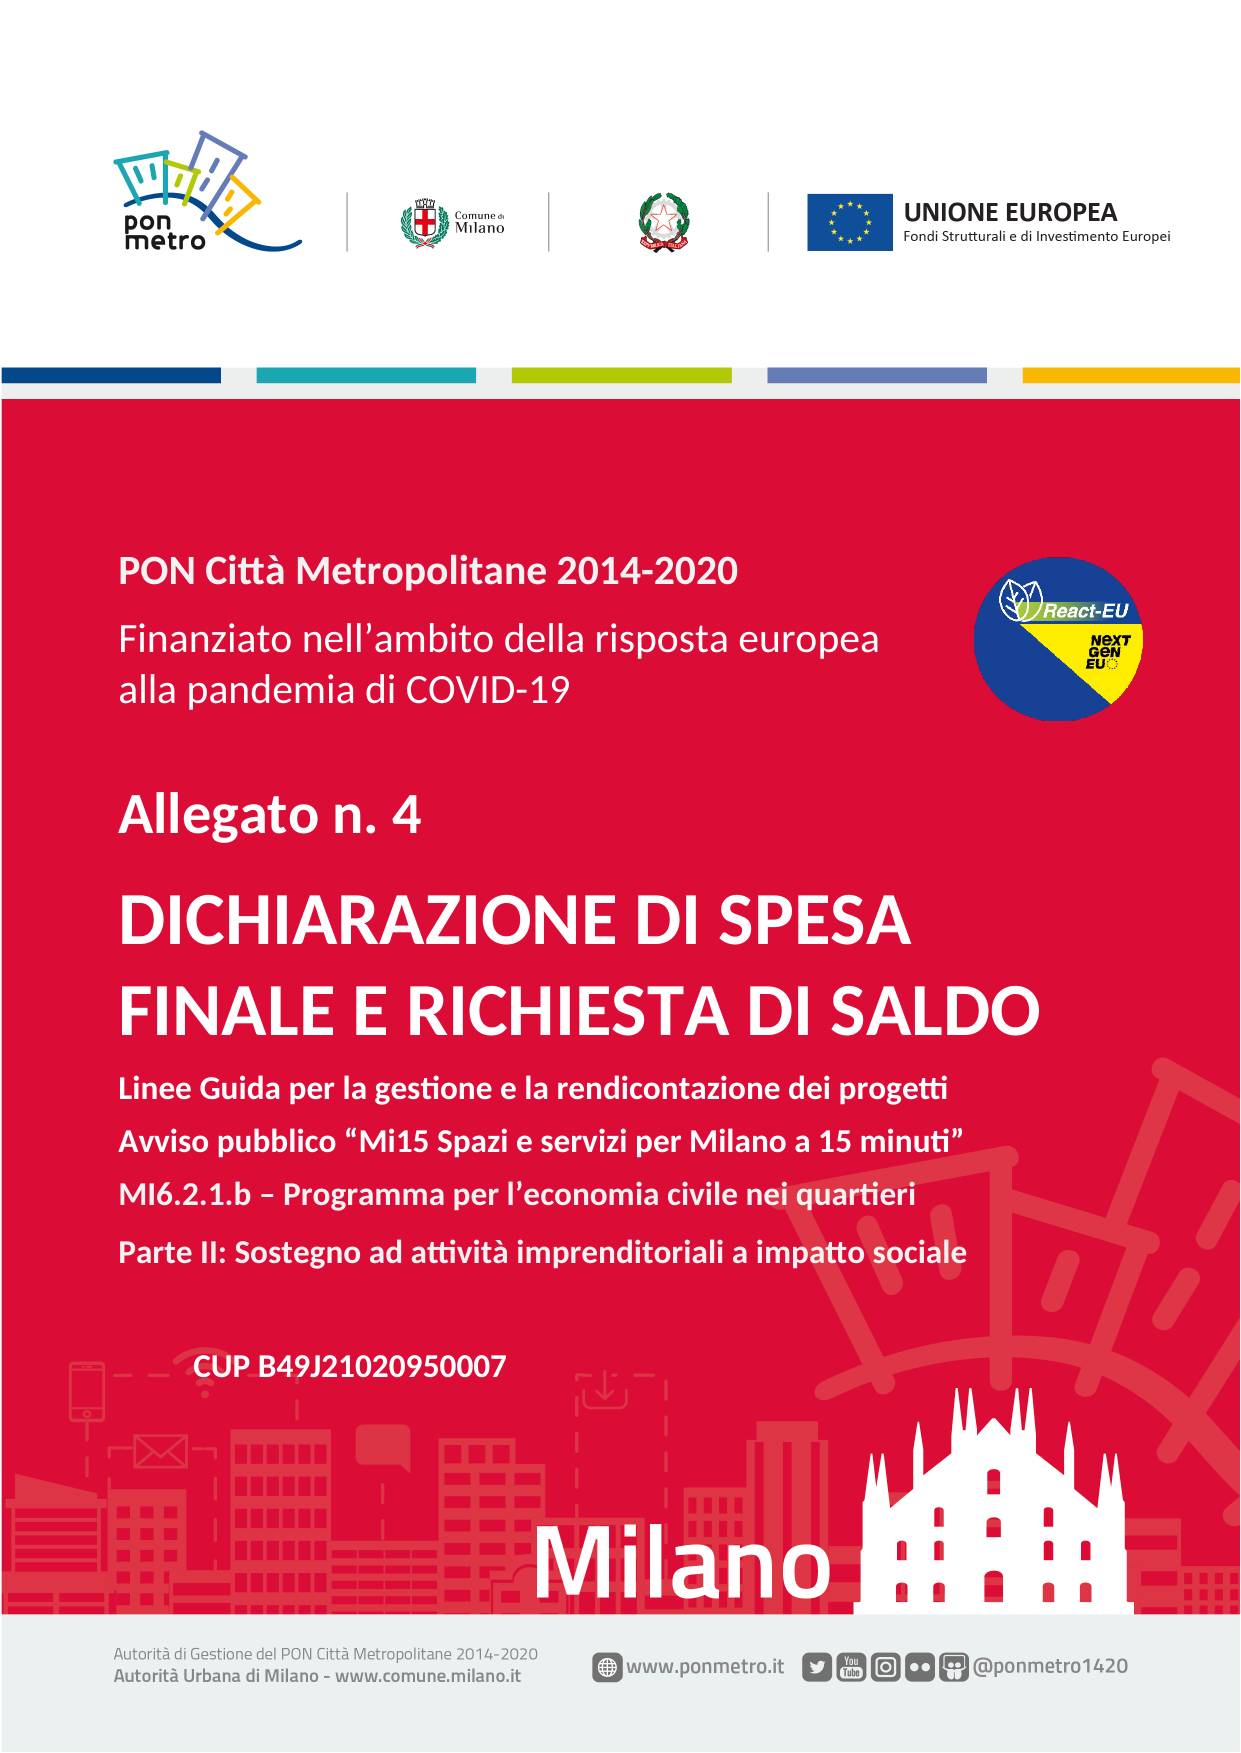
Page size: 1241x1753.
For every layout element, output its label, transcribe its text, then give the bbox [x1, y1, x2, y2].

text MI6.2.1.b – Programma per l’economia civile nei quartieri [118, 1173, 1122, 1214]
text Parte II: Sostegno ad attività imprenditoriali a impatto sociale [118, 1231, 1122, 1271]
text PON Città Metropolitane 2014-2020 [118, 544, 962, 595]
text CUP B49J21020950007 [193, 1345, 1122, 1386]
text Avviso pubblico “Mi15 Spazi e servizi per Milano a 15 minuti” [118, 1120, 1122, 1161]
text Finanziato nell’ambito della risposta europea [118, 612, 962, 663]
text Linee Guida per la gestione e la rendicontazione dei progetti [118, 1067, 1122, 1108]
text Allegato n. 4 [118, 777, 1122, 848]
text alla pandemia di COVID-19 [118, 663, 962, 714]
text DICHIARAZIONE DI SPESA FINALE E RICHIESTA DI SALDO [118, 871, 1122, 1054]
picture [1, 0, 1241, 1752]
